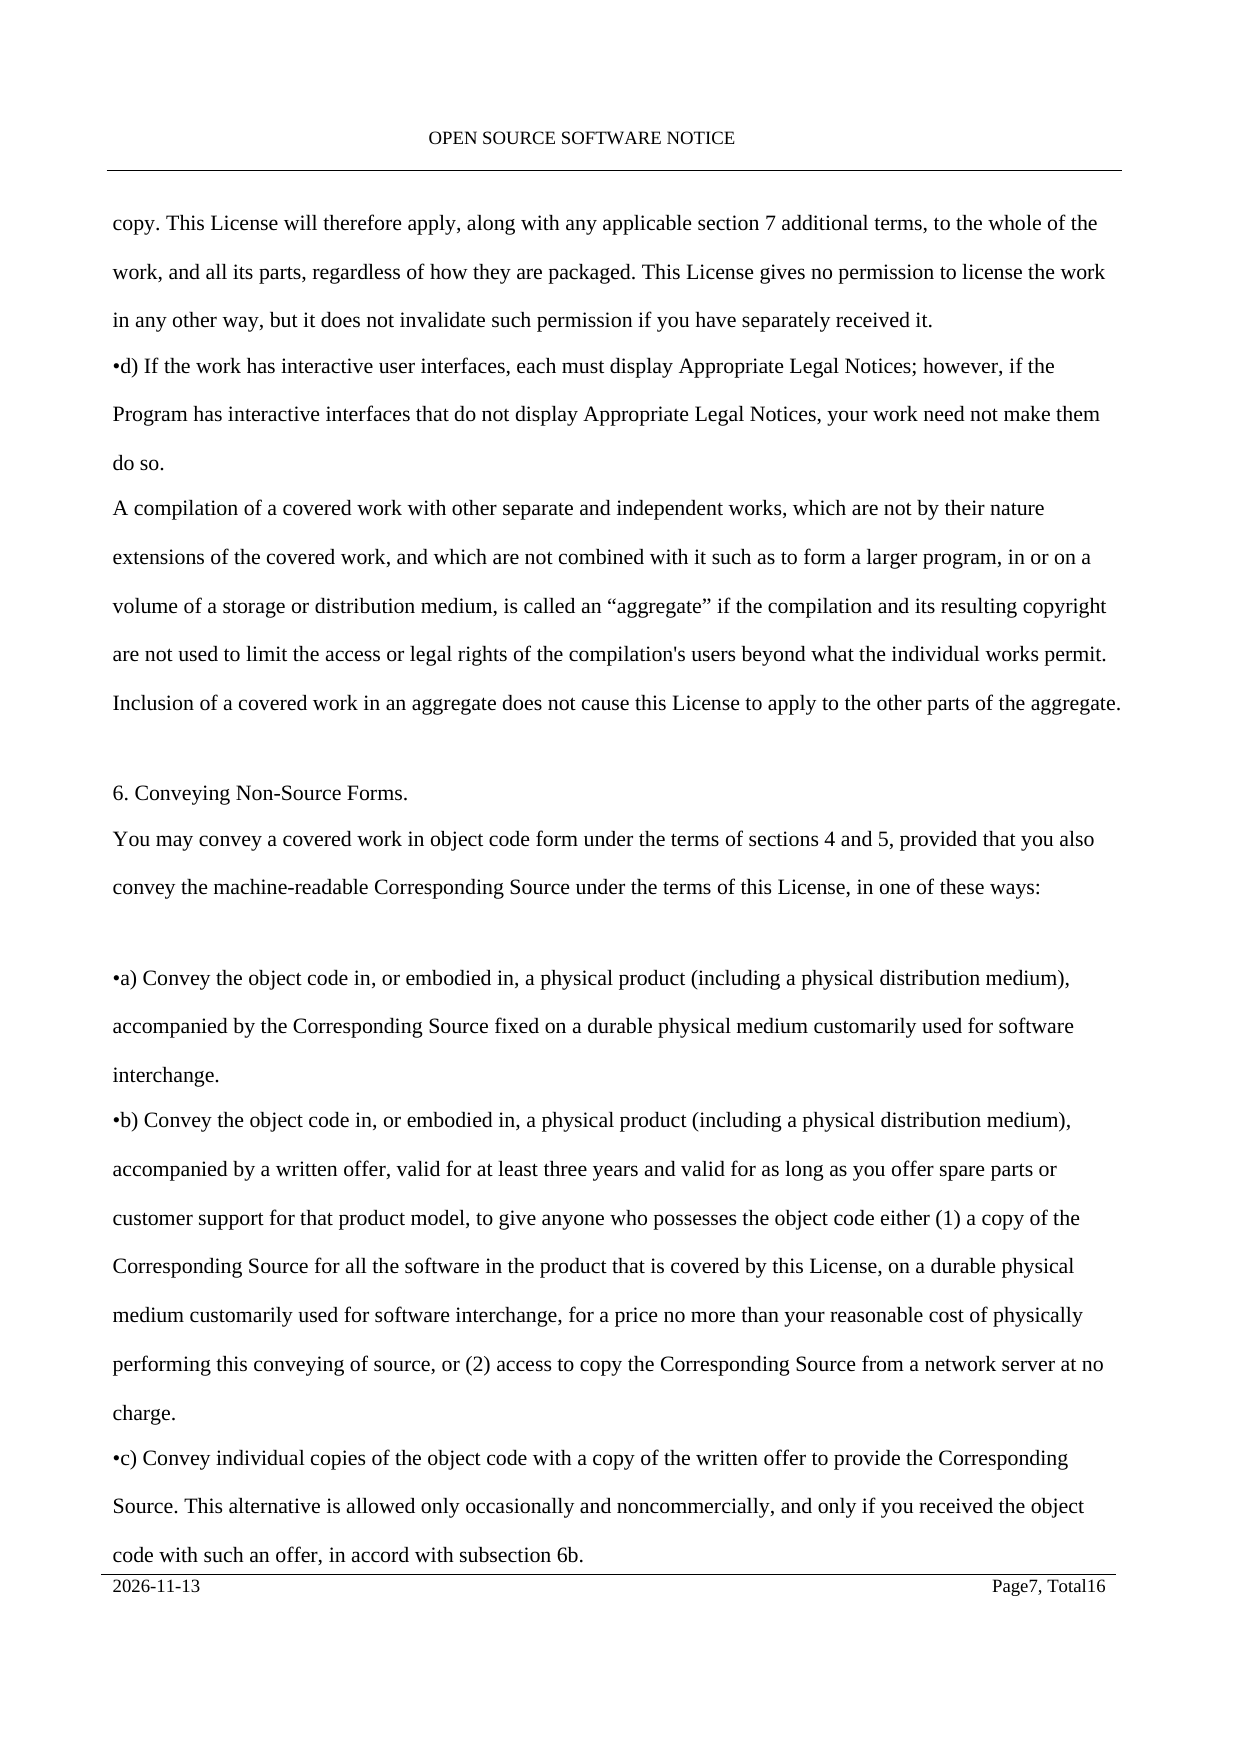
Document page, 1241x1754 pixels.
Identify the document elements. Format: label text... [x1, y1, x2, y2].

text •c) Convey individual copies of the object code with a copy of the written offer to provide the Corresponding Source. This alternative is allowed only occasionally and noncommercially, and only if you received the object code with such an offer, in accord with subsection 6b. [112, 1441, 1128, 1571]
text You may convey a covered work in object code form under the terms of sections 4 and 5, provided that you also convey the machine-readable Corresponding Source under the terms of this License, in one of these ways: [112, 822, 1128, 903]
text •a) Convey the object code in, or embodied in, a physical product (including a physical distribution medium), accompanied by the Corresponding Source fixed on a durable physical medium customarily used for software interchange. [112, 961, 1128, 1091]
text A compilation of a covered work with other separate and independent works, which are not by their nature extensions of the covered work, and which are not combined with it such as to form a larger program, in or on a volume of a storage or distribution medium, is called an “aggregate” if the compilation and its resulting copyright are not used to limit the access or legal rights of the compilation's users beyond what the individual works permit. Inclusion of a covered work in an aggregate does not cause this License to apply to the other parts of the aggregate. [112, 492, 1128, 719]
text 6. Conveying Non-Source Forms. [112, 777, 1128, 809]
text •d) If the work has interactive user interfaces, each must display Appropriate Legal Notices; however, if the Program has interactive interfaces that do not display Appropriate Legal Notices, your work need not make them do so. [112, 349, 1128, 479]
text •b) Convey the object code in, or embodied in, a physical product (including a physical distribution medium), accompanied by a written offer, valid for at least three years and valid for as long as you offer spare parts or customer support for that product model, to give anyone who possesses the object code either (1) a copy of the Corresponding Source for all the software in the product that is covered by this License, on a durable physical medium customarily used for software interchange, for a price no more than your reasonable cost of physically performing this conveying of source, or (2) access to copy the Corresponding Source from a network server at no charge. [112, 1103, 1128, 1428]
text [112, 206, 1128, 336]
